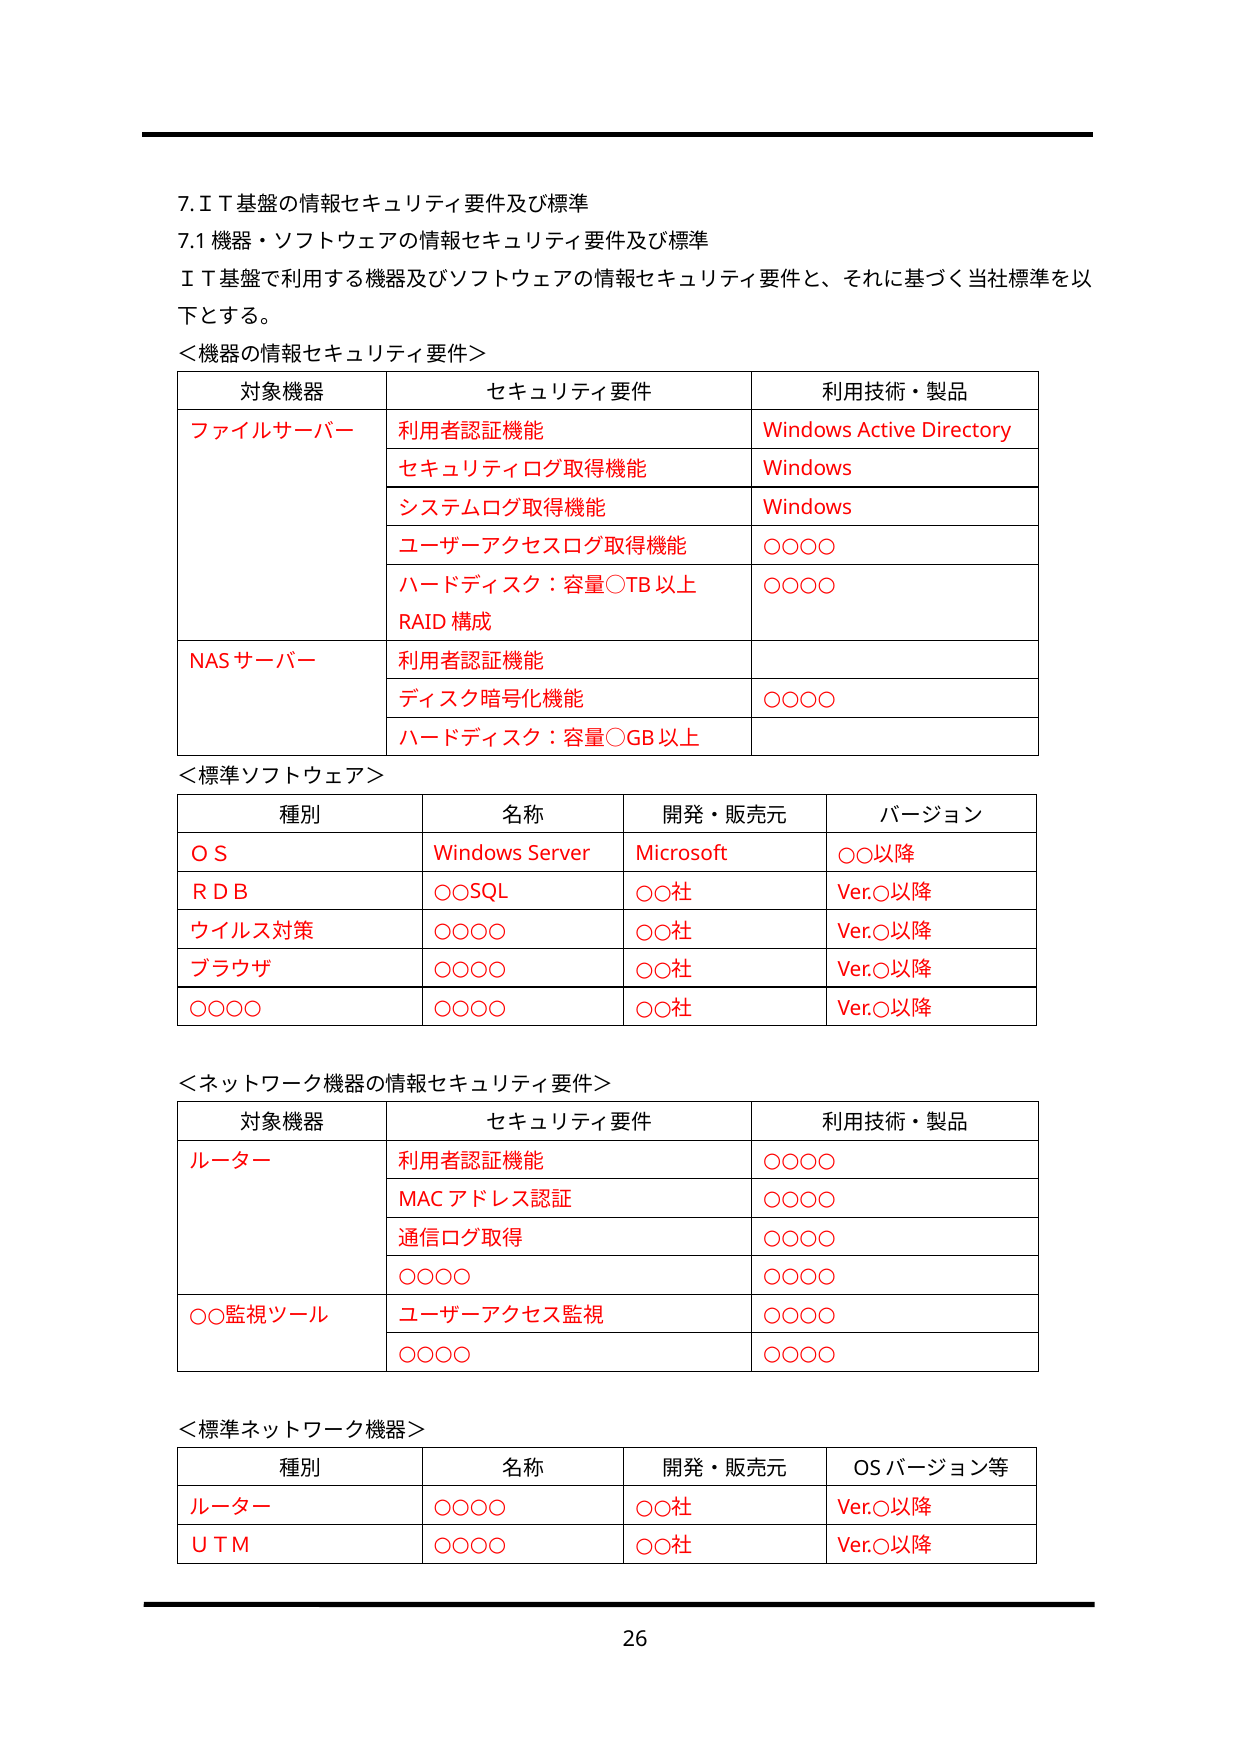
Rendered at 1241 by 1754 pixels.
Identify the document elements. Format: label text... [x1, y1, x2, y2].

table_cell ユーザーアクセス監視 [387, 1295, 751, 1332]
table_cell ディスク暗号化機能 [387, 679, 751, 717]
table_header セキュリティ要件 [387, 372, 751, 409]
table_cell 利用者認証機能 [387, 410, 751, 448]
table_cell ユーザーアクセスログ取得機能 [387, 526, 751, 563]
table_header 利用技術・製品 [752, 372, 1038, 409]
table_cell ルーター [178, 1141, 386, 1294]
table_cell ○○社 [624, 949, 826, 986]
table_cell Ver.○以降 [827, 1486, 1036, 1524]
table_header 種別 [178, 795, 422, 832]
table_header 種別 [178, 1448, 422, 1485]
table_header 名称 [423, 795, 623, 832]
table_cell ○○○○ [423, 1486, 623, 1524]
table_cell ○○○○ [752, 1256, 1038, 1294]
text ＜ネットワーク機器の情報セキュリティ要件＞ [177, 1063, 1092, 1101]
text ＜標準ネットワーク機器＞ [177, 1409, 1092, 1447]
table_cell ルーター [178, 1486, 422, 1524]
table_header 利用技術・製品 [752, 1102, 1038, 1139]
table_cell ○○社 [624, 988, 826, 1025]
table_cell ○○○○ [752, 526, 1038, 563]
text 7.ＩＴ基盤の情報セキュリティ要件及び標準 [177, 183, 1092, 221]
table_cell ○○○○ [752, 1333, 1038, 1371]
table_cell ○○○○ [423, 949, 623, 986]
text ＩＴ基盤で利用する機器及びソフトウェアの情報セキュリティ要件と、それに基づく当社標準を以下とする。 [177, 258, 1092, 333]
table_cell ○○監視ツール [178, 1295, 386, 1371]
table_cell ○○○○ [752, 565, 1038, 639]
table_header 名称 [423, 1448, 623, 1485]
table_cell ハードディスク：容量○TB以上 RAID構成 [387, 565, 751, 639]
table_cell システムログ取得機能 [387, 488, 751, 525]
table_header 対象機器 [178, 1102, 386, 1139]
table_cell ○○○○ [423, 910, 623, 948]
text ＜機器の情報セキュリティ要件＞ [177, 333, 1092, 371]
table_cell ○○○○ [423, 988, 623, 1025]
table_header セキュリティ要件 [387, 1102, 751, 1139]
table_cell [752, 718, 1038, 755]
table_cell ＲＤＢ [178, 872, 422, 909]
table_cell ○○以降 [827, 833, 1036, 871]
table_cell ＵＴＭ [178, 1525, 422, 1562]
table_header 開発・販売元 [624, 1448, 826, 1485]
table_header 開発・販売元 [624, 795, 826, 832]
table_cell ○○社 [624, 910, 826, 948]
table_cell 利用者認証機能 [387, 641, 751, 678]
table_cell ○○○○ [752, 1295, 1038, 1332]
table_cell ○○SQL [423, 872, 623, 909]
table_cell ファイルサーバー [178, 410, 386, 639]
table_cell 通信ログ取得 [387, 1218, 751, 1255]
table_cell ウイルス対策 [178, 910, 422, 948]
table_cell Ver.○以降 [827, 872, 1036, 909]
table_cell Microsoft [624, 833, 826, 871]
table_cell ○○社 [624, 872, 826, 909]
table_cell ＯＳ [178, 833, 422, 871]
table_cell ブラウザ [178, 949, 422, 986]
table_cell Windows Server [423, 833, 623, 871]
text ＜標準ソフトウェア＞ [177, 756, 1092, 794]
table_cell ○○○○ [387, 1333, 751, 1371]
text 7.1機器・ソフトウェアの情報セキュリティ要件及び標準 [177, 221, 1092, 258]
table_cell ○○○○ [423, 1525, 623, 1562]
table_cell Windows [752, 449, 1038, 486]
table_cell Ver.○以降 [827, 910, 1036, 948]
table_cell Ver.○以降 [827, 949, 1036, 986]
table_cell ○○○○ [752, 679, 1038, 717]
table_cell [752, 641, 1038, 678]
table_cell Windows [752, 488, 1038, 525]
table_cell ○○○○ [752, 1141, 1038, 1178]
table_cell Ver.○以降 [827, 1525, 1036, 1562]
table_cell ハードディスク：容量○GB以上 [387, 718, 751, 755]
table_cell セキュリティログ取得機能 [387, 449, 751, 486]
table_header 対象機器 [178, 372, 386, 409]
table_cell NASサーバー [178, 641, 386, 755]
table_cell 利用者認証機能 [387, 1141, 751, 1178]
table_header OSバージョン等 [827, 1448, 1036, 1485]
table_cell ○○○○ [387, 1256, 751, 1294]
table_cell Ver.○以降 [827, 988, 1036, 1025]
table_cell MACアドレス認証 [387, 1179, 751, 1217]
table_cell Windows Active Directory [752, 410, 1038, 448]
table_cell ○○○○ [752, 1218, 1038, 1255]
table_header バージョン [827, 795, 1036, 832]
table_cell ○○○○ [752, 1179, 1038, 1217]
table_cell ○○社 [624, 1486, 826, 1524]
table_cell ○○○○ [178, 988, 422, 1025]
table_cell ○○社 [624, 1525, 826, 1562]
